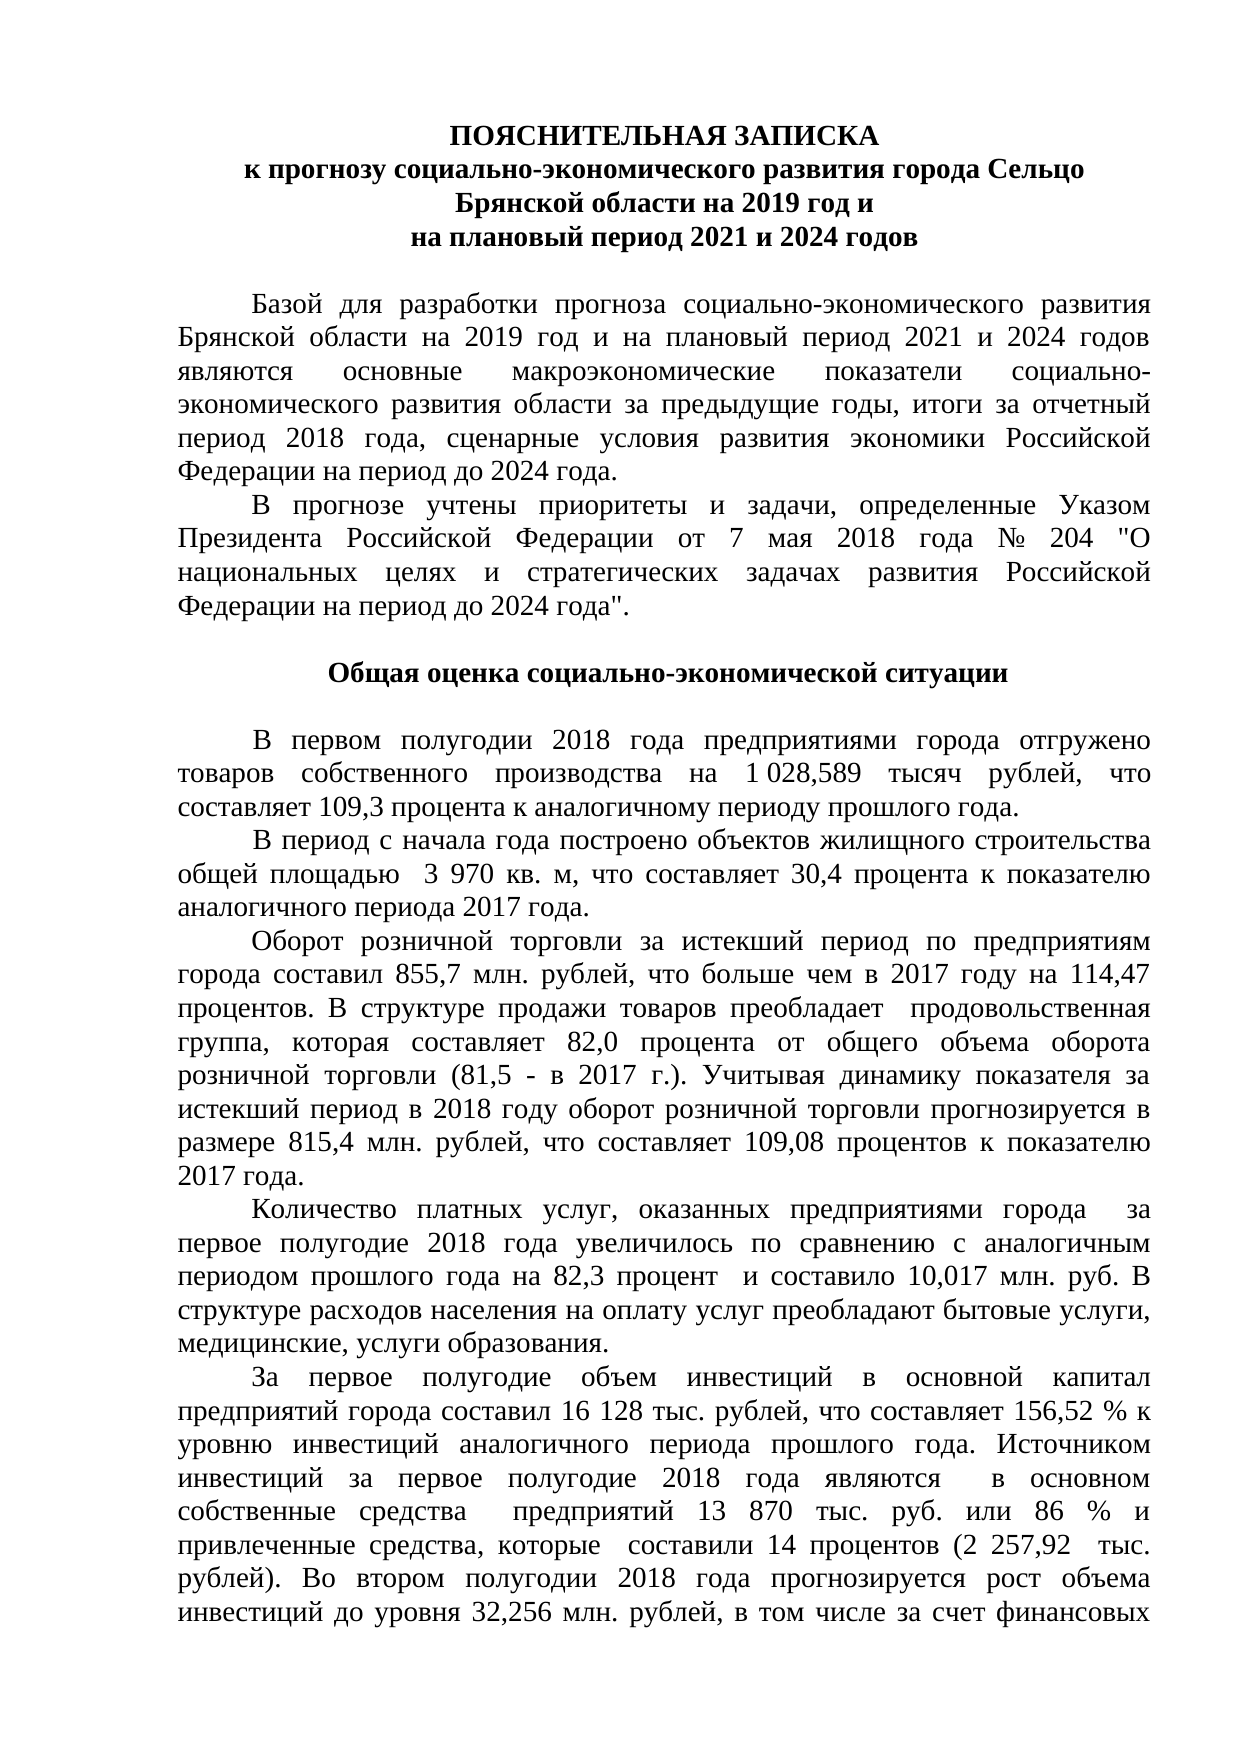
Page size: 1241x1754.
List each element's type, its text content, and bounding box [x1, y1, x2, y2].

text В прогнозе учтены приоритеты и задачи, определенные Указом Президента Российской Федерации от 7 мая 2018 года № 204 "О национальных целях и стратегических задачах развития Российской Федерации на период до 2024 года". [177, 487, 1152, 621]
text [177, 1359, 1152, 1627]
text на плановый период 2021 и 2024 годов [177, 219, 1152, 252]
text к прогнозу социально-экономического развития города Сельцо Брянской области на 2019 год и [177, 152, 1152, 219]
text Оборот розничной торговли за истекший период по предприятиям города составил 855,7 млн. рублей, что больше чем в 2017 году на 114,47 процентов. В структуре продажи товаров преобладает продовольственная группа, которая составляет 82,0 процента от общего объема оборота розничной торговли (81,5 - в 2017 г.). Учитывая динамику показателя за истекший период в 2018 году оборот розничной торговли прогнозируется в размере 815,4 млн. рублей, что составляет 109,08 процентов к показателю 2017 года. [177, 923, 1152, 1191]
text Количество платных услуг, оказанных предприятиями города за первое полугодие 2018 года увеличилось по сравнению с аналогичным периодом прошлого года на 82,3 процент и составило 10,017 млн. руб. В структуре расходов населения на оплату услуг преобладают бытовые услуги, медицинские, услуги образования. [177, 1191, 1152, 1359]
text Базой для разработки прогноза социально-экономического развития Брянской области на 2019 год и на плановый период 2021 и 2024 годов являются основные макроэкономические показатели социально-экономического развития области за предыдущие годы, итоги за отчетный период 2018 года, сценарные условия развития экономики Российской Федерации на период до 2024 года. [177, 286, 1152, 487]
text В период с начала года построено объектов жилищного строительства общей площадью 3 970 кв. м, что составляет 30,4 процента к показателю аналогичного периода 2017 года. [177, 822, 1152, 923]
text В первом полугодии 2018 года предприятиями города отгружено товаров собственного производства на 1 028,589 тысяч рублей, что составляет 109,3 процента к аналогичному периоду прошлого года. [177, 722, 1152, 822]
text ПОЯСНИТЕЛЬНАЯ ЗАПИСКА [177, 118, 1152, 152]
text Общая оценка социально-экономической ситуации [177, 655, 1152, 688]
